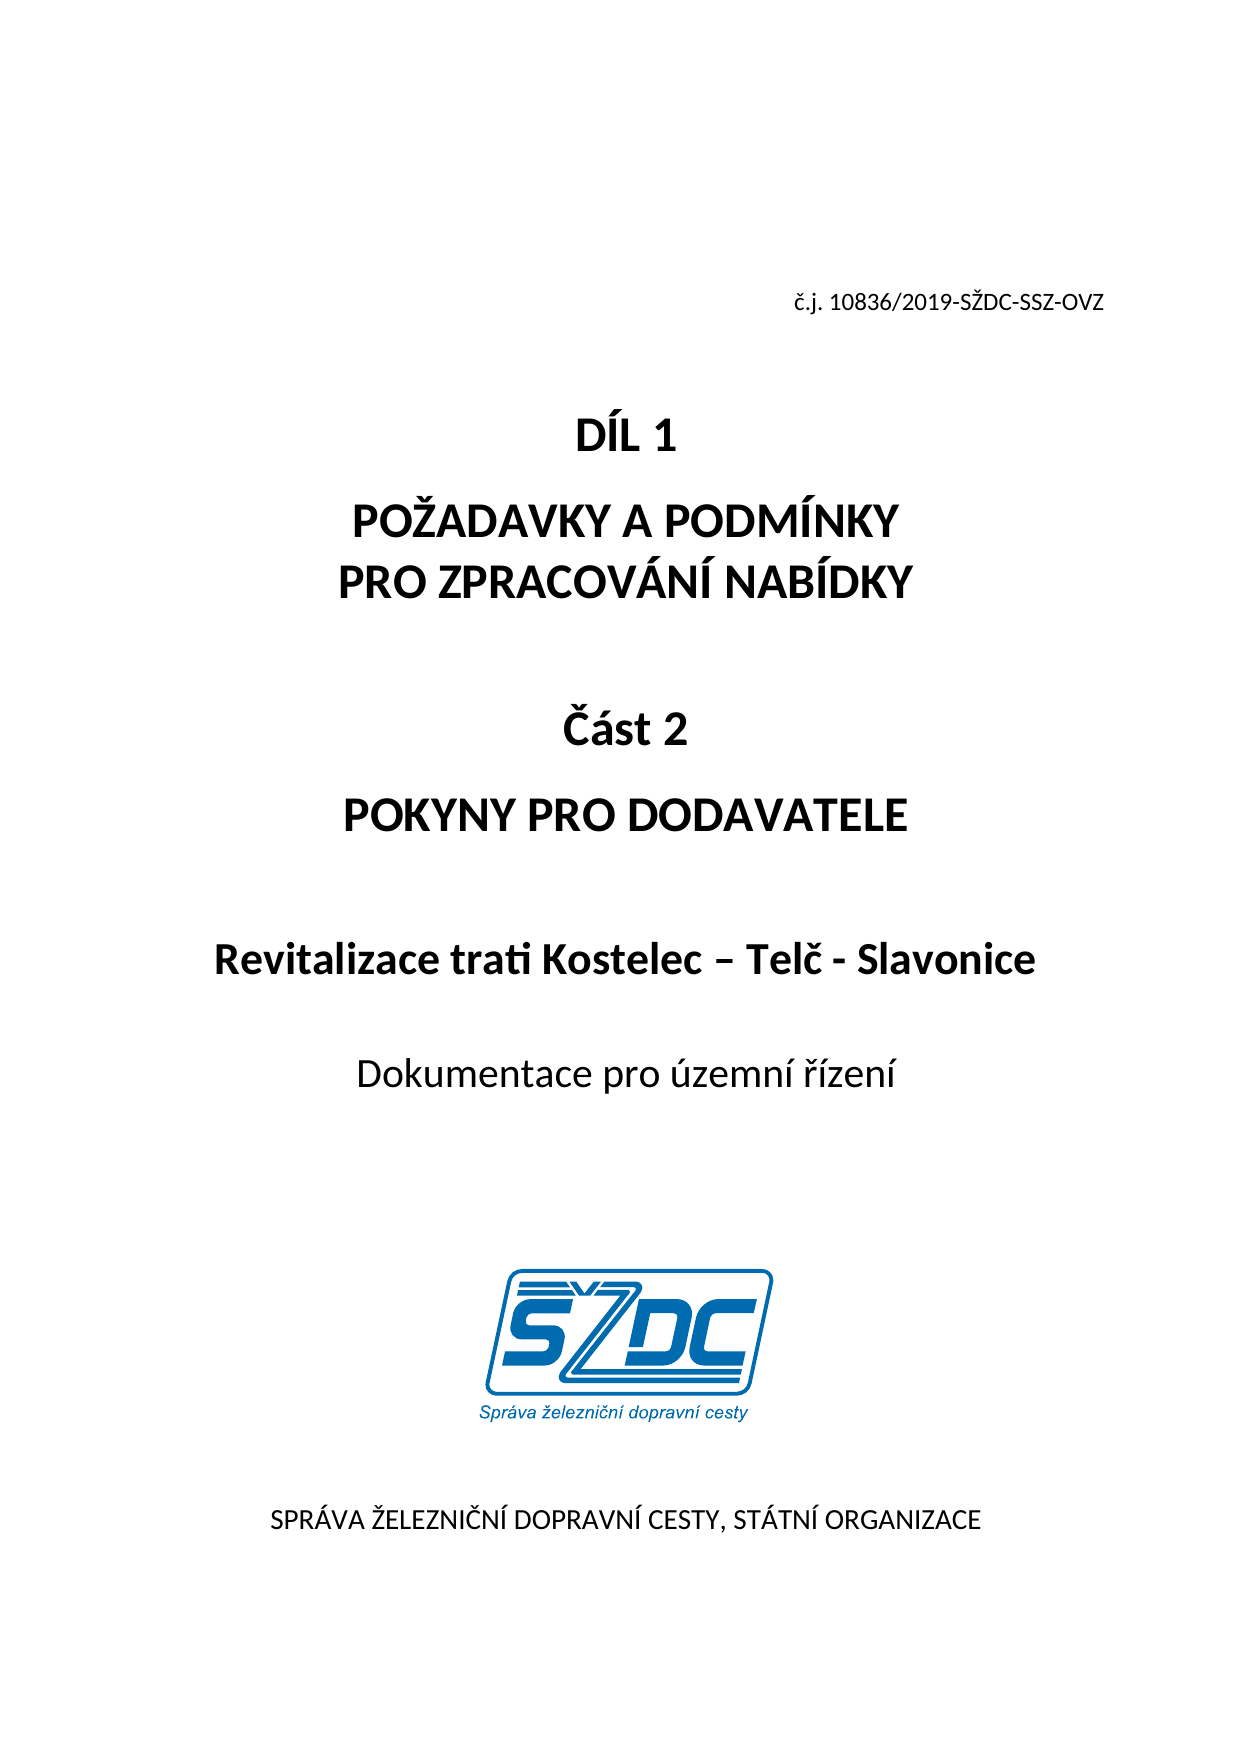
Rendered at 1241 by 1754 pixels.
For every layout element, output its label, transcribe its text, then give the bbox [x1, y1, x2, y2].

text SPRÁVA ŽELEZNIČNÍ DOPRAVNÍ CESTY, STÁTNÍ ORGANIZACE [148, 1501, 1104, 1537]
subtitle POKYNY PRO DODAVATELE [148, 783, 1104, 844]
text DÍL 1 [148, 403, 1104, 464]
text Revitalizace trati Kostelec – Telč - Slavonice [148, 930, 1104, 986]
text č.j. 10836/2019-SŽDC-SSZ-OVZ [148, 286, 1104, 317]
text Část 2 [148, 697, 1104, 758]
text POŽADAVKY A PODMÍNKY PRO ZPRACOVÁNÍ NABÍDKY [148, 489, 1104, 611]
text Dokumentace pro územní řízení [148, 1047, 1104, 1098]
